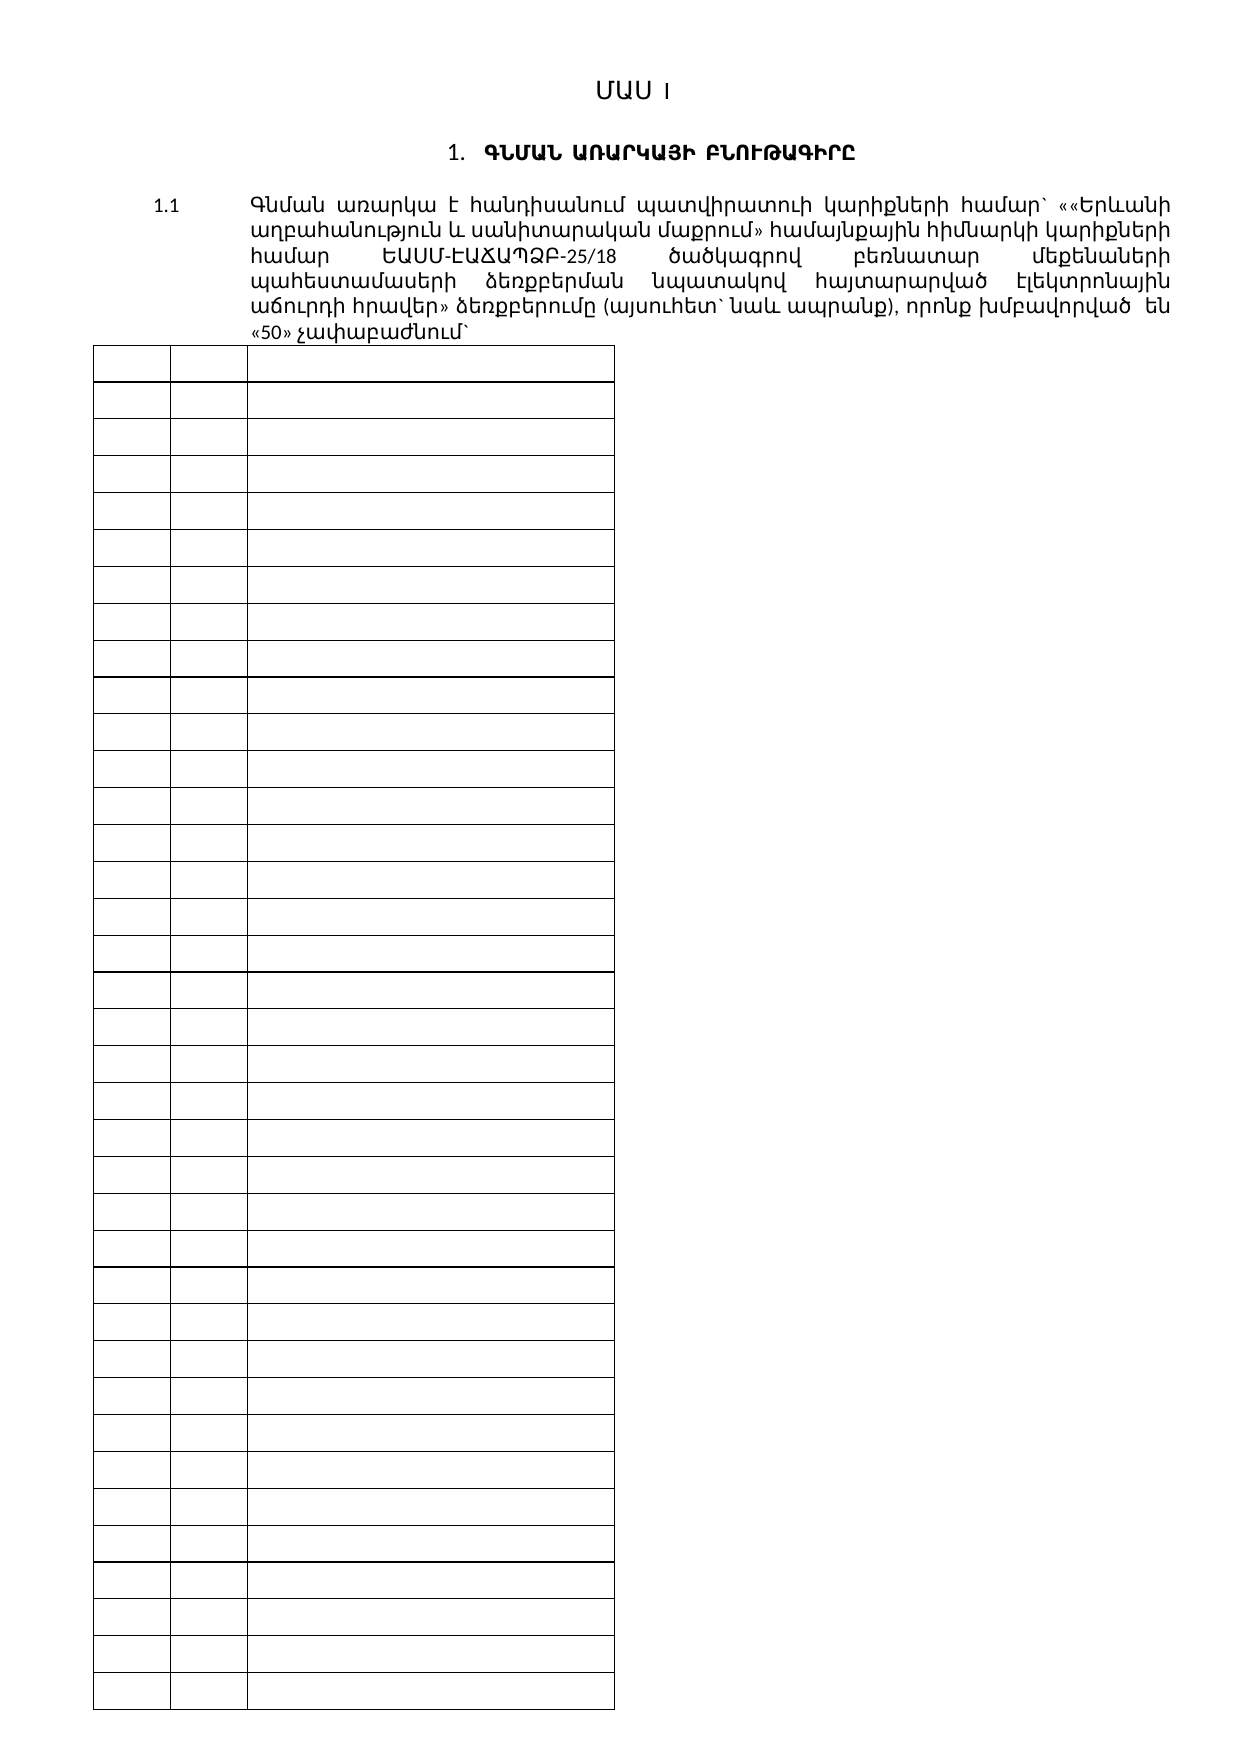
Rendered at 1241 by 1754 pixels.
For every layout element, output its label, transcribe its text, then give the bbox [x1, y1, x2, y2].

list ԳՆՄԱՆ ԱՌԱՐԿԱՅԻ ԲՆՈՒԹԱԳԻՐԸ [131, 136, 1171, 167]
subtitle Գնման առարկա է հանդիսանում պատվիրատուի կարիքների համար` ««Երևանի աղբահանություն և սանիտարական մաքրում» համայնքային հիմնարկի կարիքների համար ԵԱՍՄ-ԷԱՃԱՊՁԲ-25/18 ծածկագրով բեռնատար մեքենաների պահեստամասերի ձեռքբերման նպատակով հայտարարված էլեկտրոնային աճուրդի հրավեր» ձեռքբերումը (այսուհետ` նաև ապրանք), որոնք խմբավորված են «50» չափաբաժնում` [153, 192, 1171, 344]
text ՄԱՍ I [94, 75, 1171, 106]
